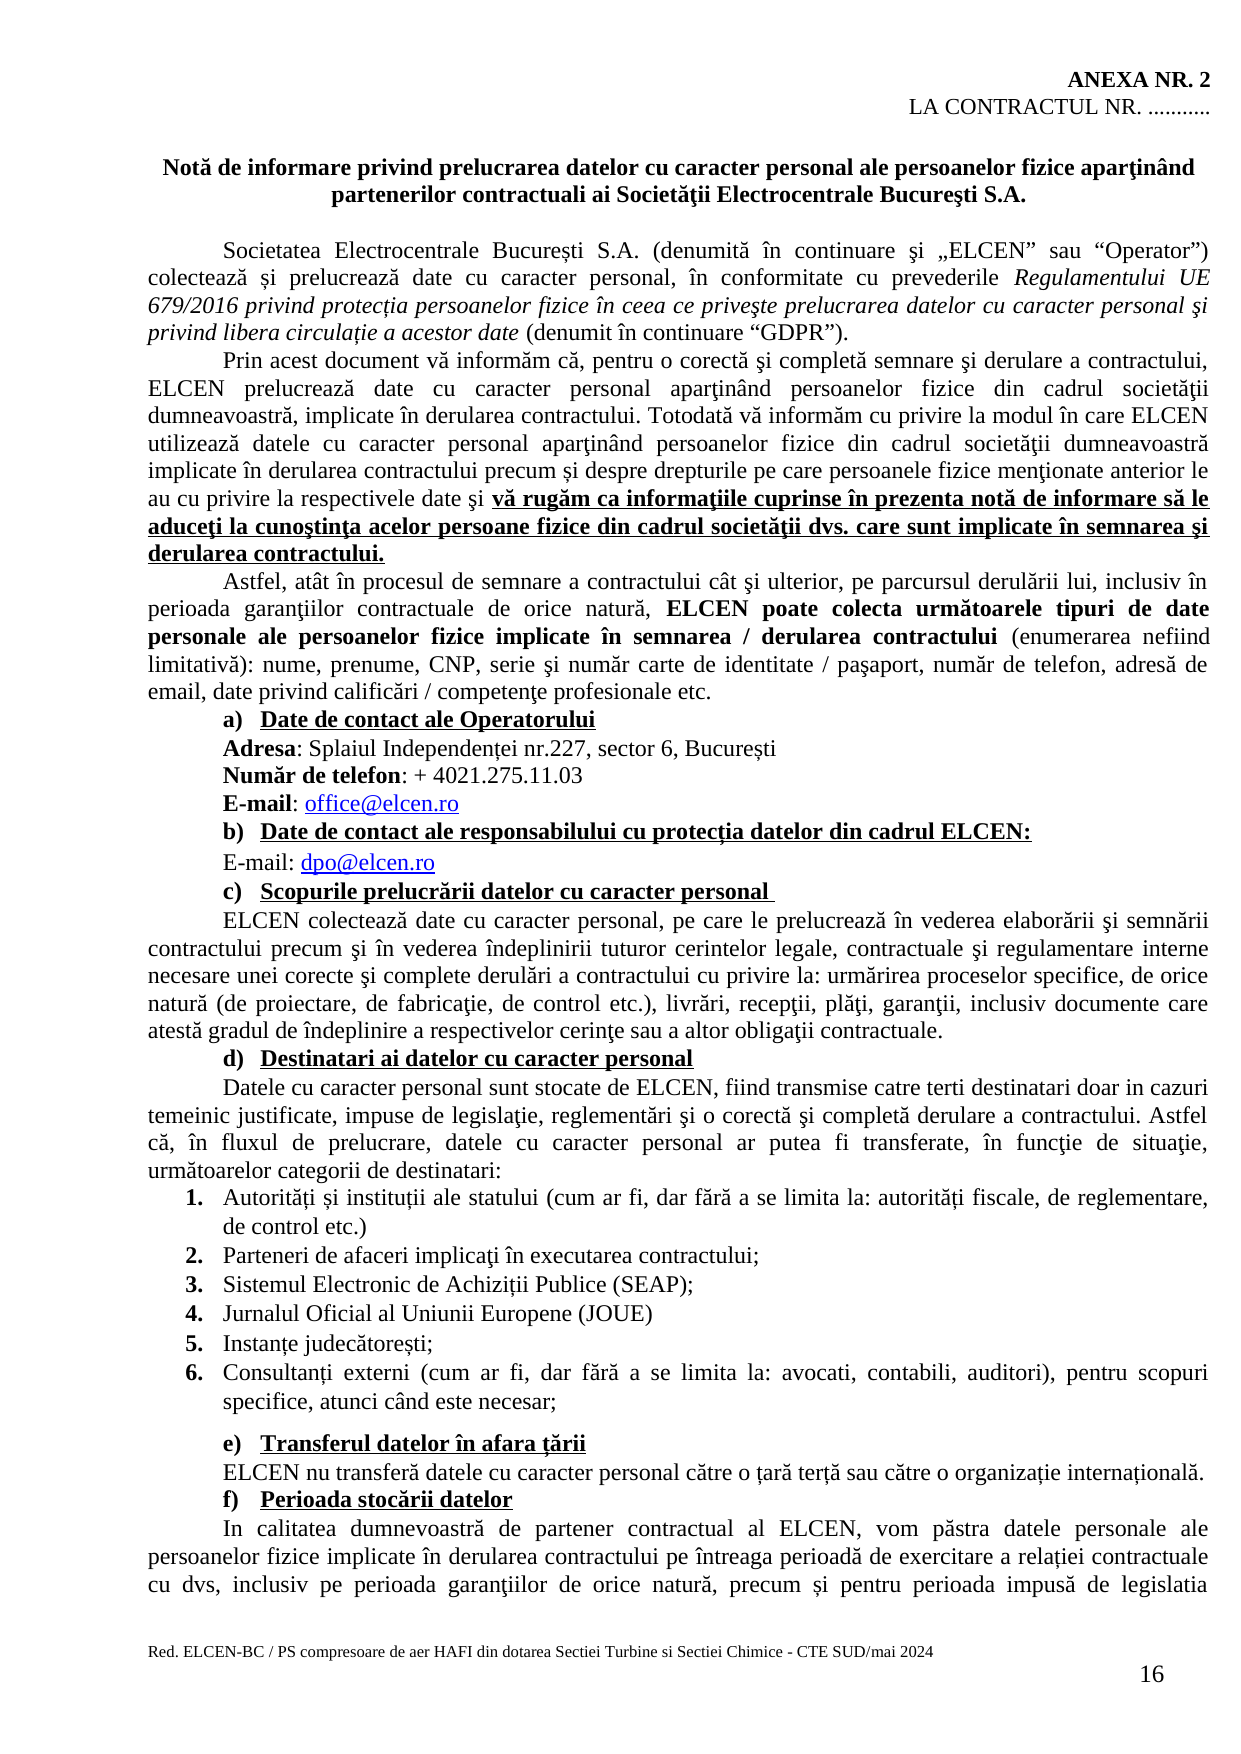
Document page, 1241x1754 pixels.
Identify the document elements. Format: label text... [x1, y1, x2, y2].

list Consultanți externi (cum ar fi, dar fără a se limita la: avocati, contabili, auditori), pentru scopuri specifice, atunci când este necesar; [185, 1358, 1211, 1414]
text Prin acest document vă informăm că, pentru o corectă şi completă semnare şi derulare a contractului, ELCEN prelucrează date cu caracter personal aparţinând persoanelor fizice din cadrul societăţii dumneavoastră, implicate în derularea contractului. Totodată vă informăm cu privire la modul în care ELCEN utilizează datele cu caracter personal aparţinând persoanelor fizice din cadrul societăţii dumneavoastră implicate în derularea contractului precum și despre drepturile pe care persoanele fizice menţionate anterior le au cu privire la respectivele date şi vă rugăm ca informaţiile cuprinse în prezenta notă de informare să le aduceţi la cunoştinţa acelor persoane fizice din cadrul societăţii dvs. care sunt implicate în semnarea şi derularea contractului. [148, 346, 1211, 567]
text Număr de telefon: + 4021.275.11.03 [148, 761, 1211, 789]
list Parteneri de afaceri implicaţi în executarea contractului; [185, 1241, 1211, 1269]
list Destinatari ai datelor cu caracter personal [223, 1044, 1211, 1072]
text Adresa: Splaiul Independenței nr.227, sector 6, București [148, 734, 1211, 761]
text LA CONTRACTUL NR. ........... [148, 93, 1211, 119]
text Notă de informare privind prelucrarea datelor cu caracter personal ale persoanelor fizice aparţinând partenerilor contractuali ai Societăţii Electrocentrale Bucureşti S.A. [148, 153, 1211, 208]
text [148, 1514, 1211, 1597]
list Date de contact ale Operatorului [223, 705, 1211, 732]
text Astfel, atât în procesul de semnare a contractului cât şi ulterior, pe parcursul derulării lui, inclusiv în perioada garanţiilor contractuale de orice natură, ELCEN poate colecta următoarele tipuri de date personale ale persoanelor fizice implicate în semnarea / derularea contractului (enumerarea nefiind limitativă): nume, prenume, CNP, serie şi număr carte de identitate / paşaport, număr de telefon, adresă de email, date privind calificări / competenţe profesionale etc. [148, 567, 1211, 705]
list Instanțe judecătorești; [185, 1329, 1211, 1356]
text E-mail: office@elcen.ro [148, 789, 1211, 817]
text anexa nr. 2 [148, 67, 1211, 93]
list Sistemul Electronic de Achiziții Publice (SEAP); [185, 1270, 1211, 1298]
list Scopurile prelucrării datelor cu caracter personal [223, 876, 1211, 905]
list Autorități și instituții ale statului (cum ar fi, dar fără a se limita la: autorități fiscale, de reglementare, de control etc.) [185, 1183, 1211, 1240]
text Datele cu caracter personal sunt stocate de ELCEN, fiind transmise catre terti destinatari doar in cazuri temeinic justificate, impuse de legislaţie, reglementări şi o corectă şi completă derulare a contractului. Astfel că, în fluxul de prelucrare, datele cu caracter personal ar putea fi transferate, în funcţie de situaţie, următoarelor categorii de destinatari: [148, 1073, 1211, 1183]
text ELCEN nu transferă datele cu caracter personal către o țară terță sau către o organizație internațională. [148, 1458, 1211, 1485]
list Date de contact ale responsabilului cu protecția datelor din cadrul ELCEN: [223, 817, 1240, 844]
text E-mail: dpo@elcen.ro [148, 848, 1211, 876]
list Transferul datelor în afara țării [223, 1429, 1211, 1456]
text Societatea Electrocentrale București S.A. (denumită în continuare şi „ELCEN” sau “Operator”) colectează și prelucrează date cu caracter personal, în conformitate cu prevederile Regulamentului UE 679/2016 privind protecția persoanelor fizice în ceea ce priveşte prelucrarea datelor cu caracter personal şi privind libera circulație a acestor date (denumit în continuare “GDPR”). [148, 236, 1211, 346]
list Jurnalul Oficial al Uniunii Europene (JOUE) [185, 1299, 1211, 1327]
text ELCEN colectează date cu caracter personal, pe care le prelucrează în vederea elaborării şi semnării contractului precum şi în vederea îndeplinirii tuturor cerintelor legale, contractuale şi regulamentare interne necesare unei corecte şi complete derulări a contractului cu privire la: urmărirea proceselor specifice, de orice natură (de proiectare, de fabricaţie, de control etc.), livrări, recepţii, plăţi, garanţii, inclusiv documente care atestă gradul de îndeplinire a respectivelor cerinţe sau a altor obligaţii contractuale. [148, 906, 1211, 1044]
list Perioada stocării datelor [223, 1485, 1211, 1513]
